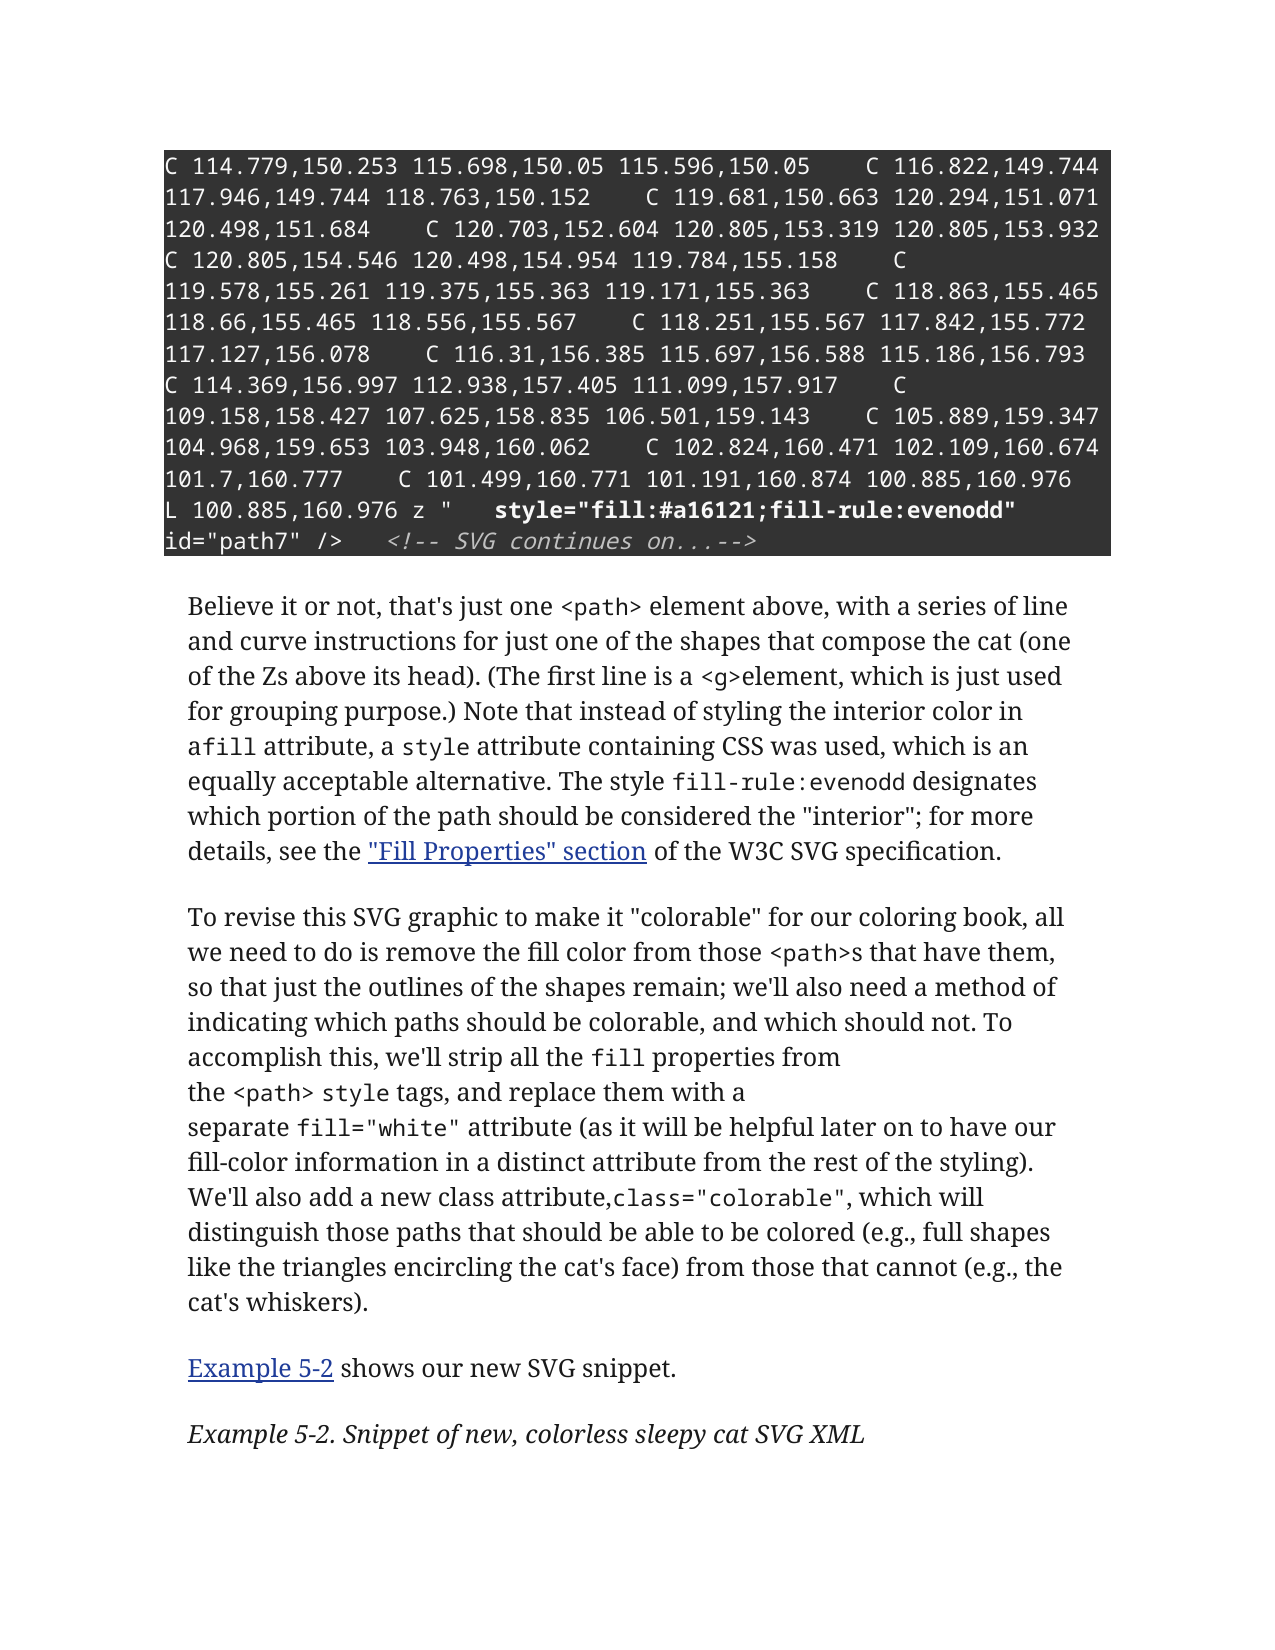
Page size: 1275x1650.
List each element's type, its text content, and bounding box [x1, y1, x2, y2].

text Believe it or not, that's just one <path> element above, with a series of line and curve instructions for just one of the shapes that compose the cat (one of the Zs above its head). (The first line is a <g>element, which is just used for grouping purpose.) Note that instead of styling the interior color in afill attribute, a style attribute containing CSS was used, which is an equally acceptable alternative. The style fill-rule:evenodd designates which portion of the path should be considered the "interior"; for more details, see the "Fill Properties" section of the W3C SVG specification. [187, 587, 1087, 867]
text To revise this SVG graphic to make it "colorable" for our coloring book, all we need to do is remove the fill color from those <path>s that have them, so that just the outlines of the shapes remain; we'll also need a method of indicating which paths should be colorable, and which should not. To accomplish this, we'll strip all the fill properties from the <path> style tags, and replace them with a separate fill="white" attribute (as it will be helpful later on to have our fill-color information in a distinct attribute from the rest of the styling). We'll also add a new class attribute,class="colorable", which will distinguish those paths that should be able to be colored (e.g., full shapes like the triangles encircling the cat's face) from those that cannot (e.g., the cat's whiskers). [187, 899, 1087, 1319]
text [164, 150, 1111, 556]
text Example 5-2 shows our new SVG snippet. [187, 1350, 1087, 1385]
text Example 5-2. Snippet of new, colorless sleepy cat SVG XML [187, 1416, 1087, 1450]
